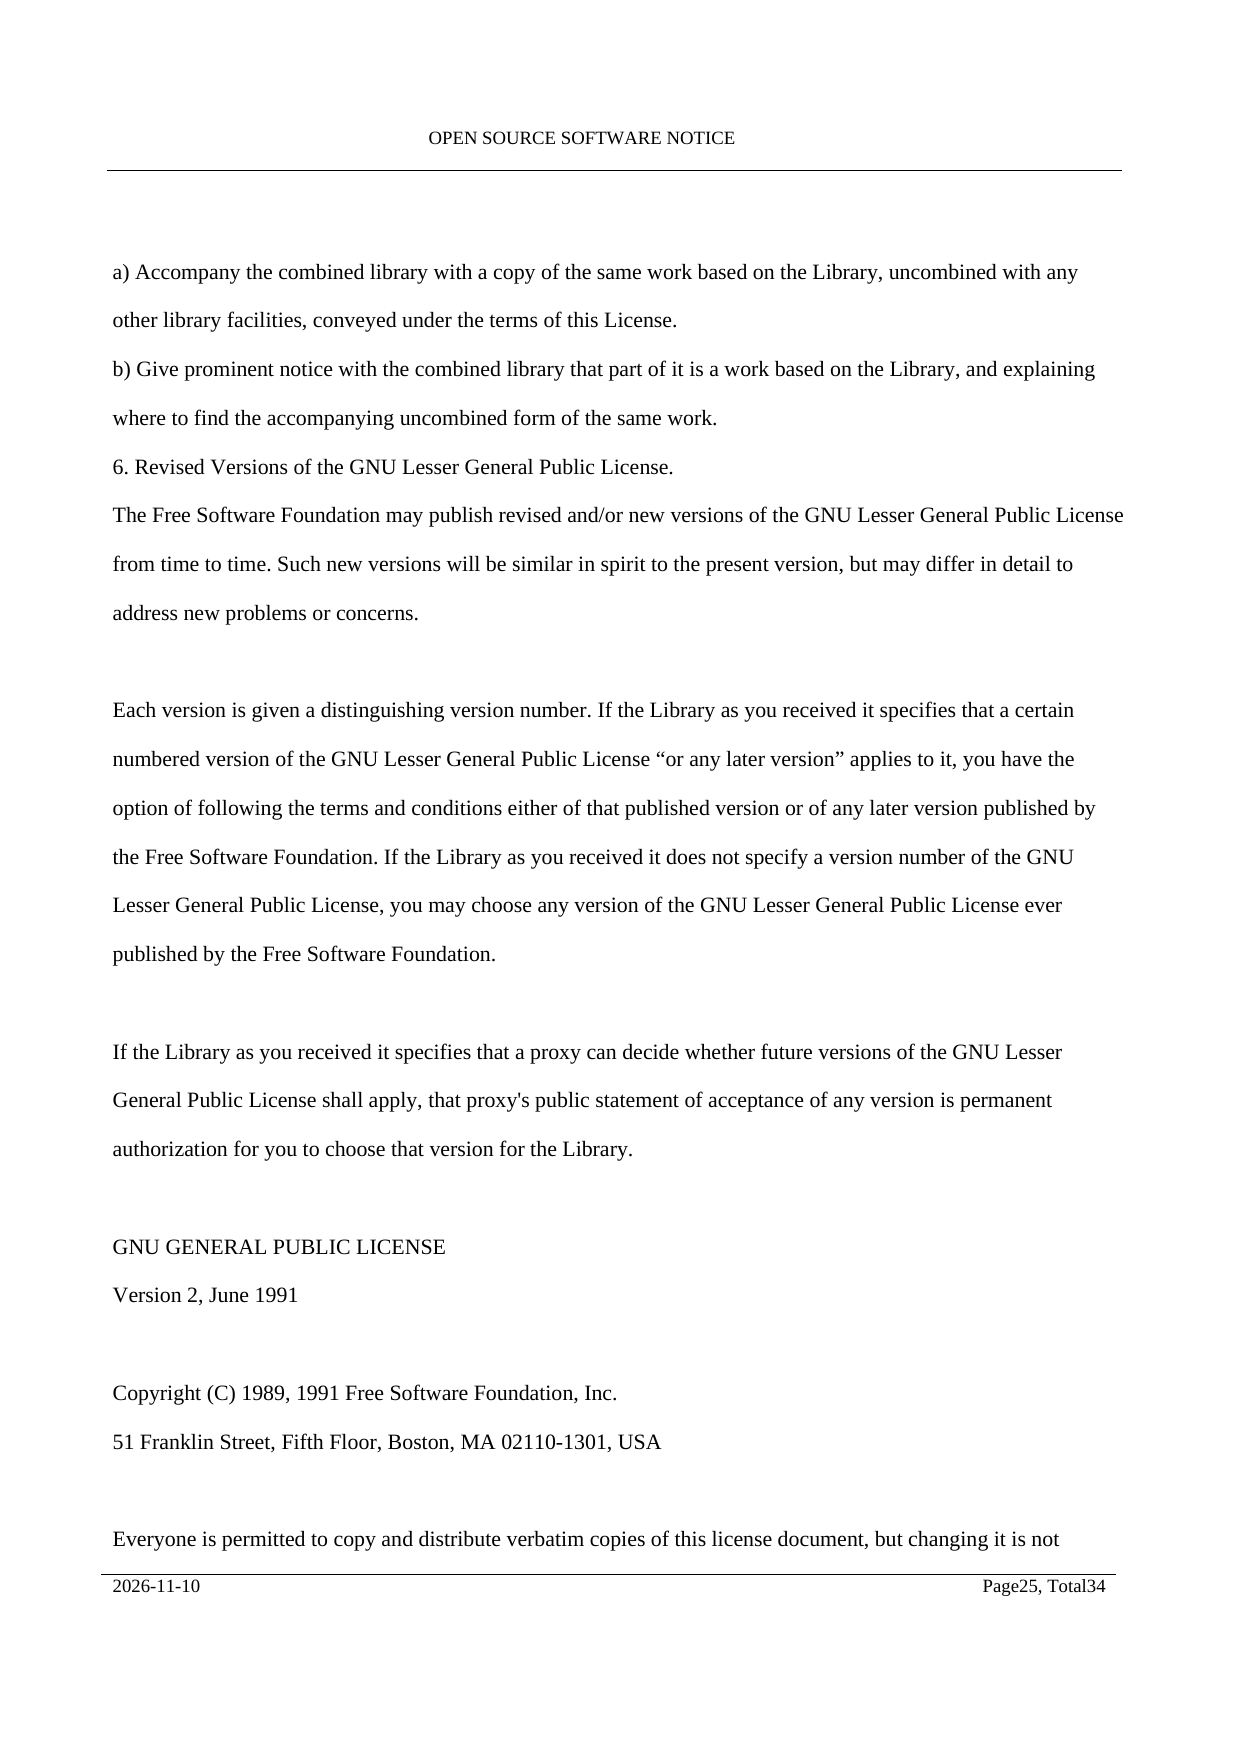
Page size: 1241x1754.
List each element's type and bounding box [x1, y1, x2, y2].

text [112, 206, 1128, 1555]
